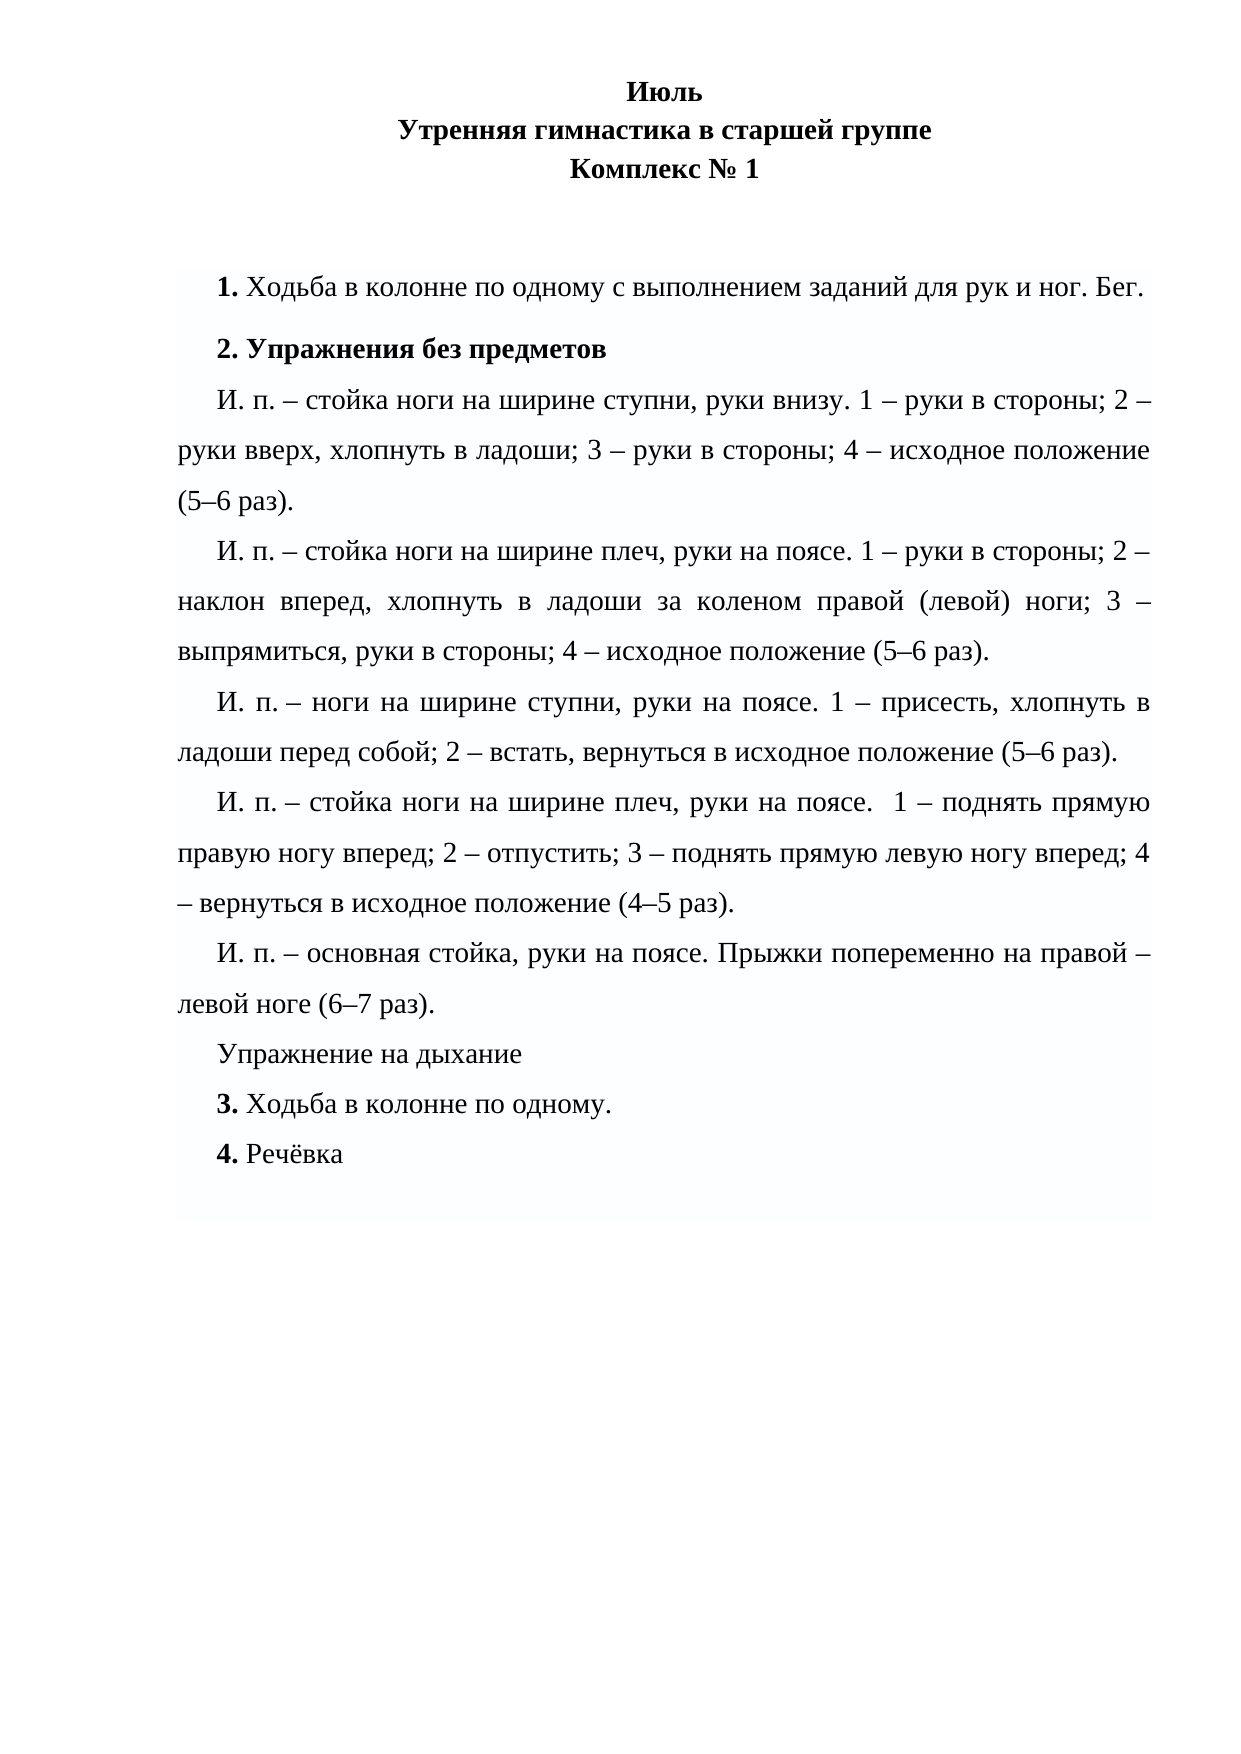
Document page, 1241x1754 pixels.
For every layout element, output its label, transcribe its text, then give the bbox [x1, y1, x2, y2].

text 3. Ходьба в колонне по одному. [177, 1086, 1152, 1120]
text И. п. – стойка ноги на ширине плеч, руки на поясе. 1 – руки в стороны; 2 – наклон вперед, хлопнуть в ладоши за коленом правой (левой) ноги; 3 – выпрямиться, руки в стороны; 4 – исходное положение (5–6 раз). [177, 533, 1152, 667]
text И. п. – ноги на ширине ступни, руки на поясе. 1 – присесть, хлопнуть в ладоши перед собой; 2 – встать, вернуться в исходное положение (5–6 раз). [177, 684, 1152, 768]
text 1. Ходьба в колонне по одному с выполнением заданий для рук и ног. Бег. [177, 269, 1152, 302]
text И. п. – основная стойка, руки на поясе. Прыжки попеременно на правой – левой ноге (6–7 раз). [177, 935, 1152, 1019]
text И. п. – стойка ноги на ширине плеч, руки на поясе. 1 – поднять прямую правую ногу вперед; 2 – отпустить; 3 – поднять прямую левую ногу вперед; 4 – вернуться в исходное положение (4–5 раз). [177, 784, 1152, 919]
text 2. Упражнения без предметов [177, 332, 1152, 365]
text И. п. – стойка ноги на ширине ступни, руки внизу. 1 – руки в стороны; 2 – руки вверх, хлопнуть в ладоши; 3 – руки в стороны; 4 – исходное положение (5–6 раз). [177, 382, 1152, 516]
text Утренняя гимнастика в старшей группе [177, 112, 1152, 146]
text 4. Речёвка [177, 1137, 1152, 1170]
text Июль [177, 74, 1152, 107]
text Комплекс № 1 [177, 151, 1152, 184]
text Упражнение на дыхание [177, 1036, 1152, 1069]
